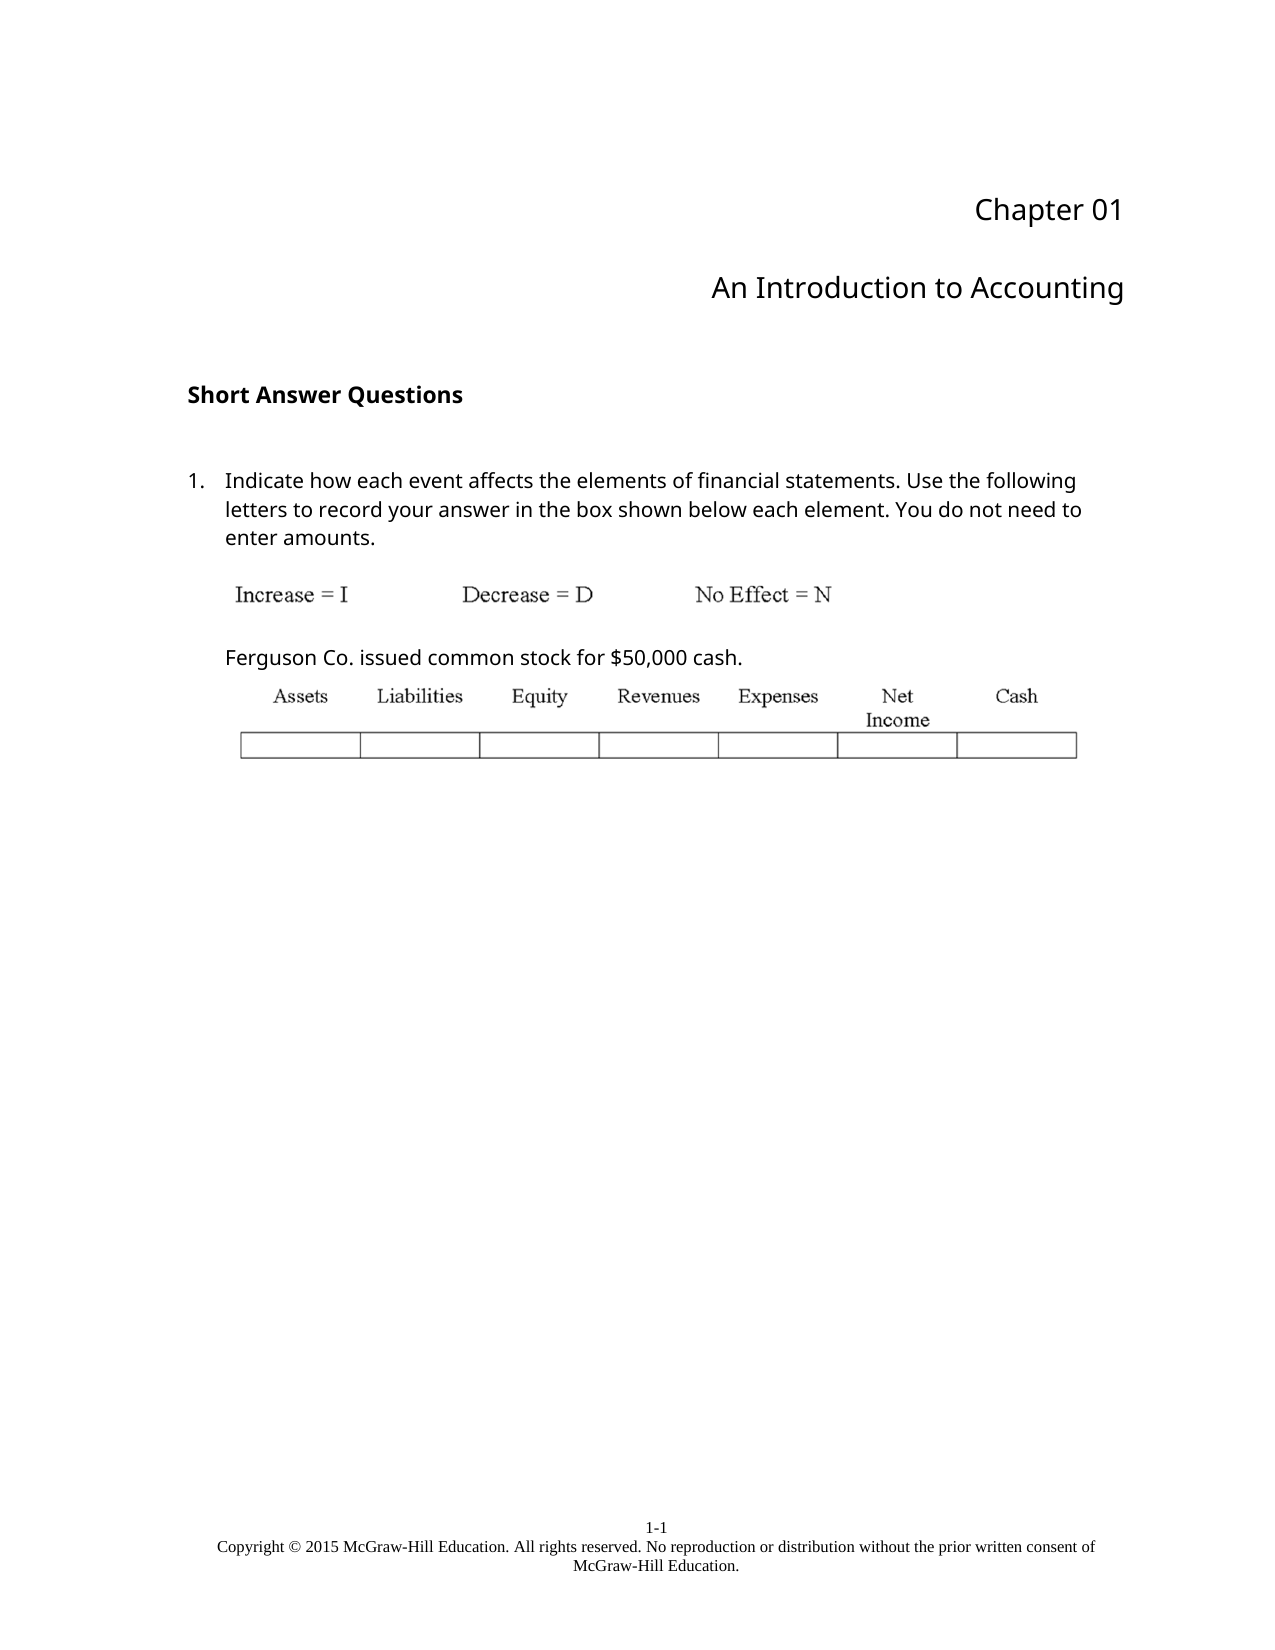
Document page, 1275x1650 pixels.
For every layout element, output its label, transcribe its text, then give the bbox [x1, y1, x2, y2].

picture [230, 671, 1090, 772]
text Short Answer Questions [187, 357, 1125, 441]
picture [230, 575, 843, 614]
text An Introduction to Accounting [187, 267, 1125, 307]
text Chapter 01 [187, 189, 1125, 228]
table_header 1. [188, 466, 225, 1048]
table_header Indicate how each event affects the elements of financial statements. Use the following letters to record your answer in the box shown below each element. You do not need to enter amounts. Ferguson Co. issued common stock for $50,000 cash. [225, 466, 1125, 1048]
